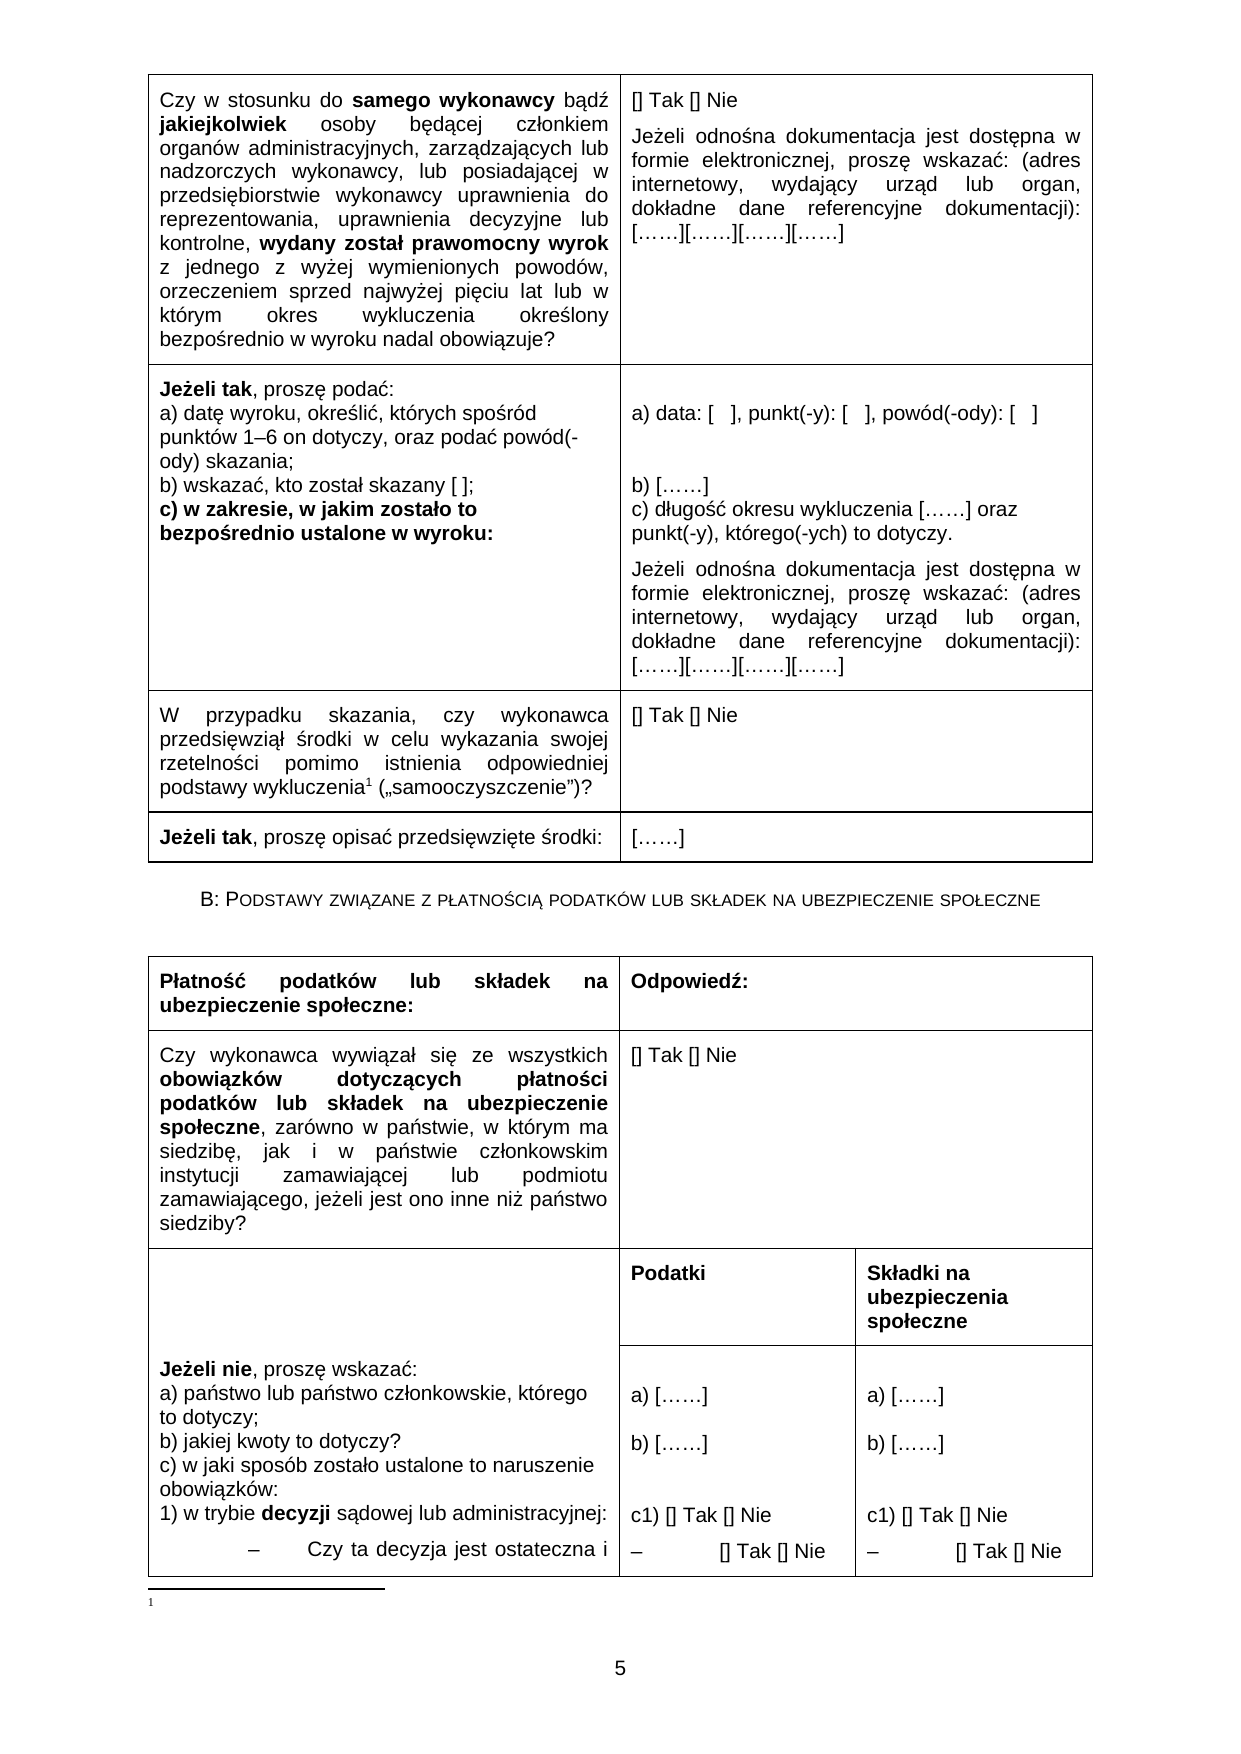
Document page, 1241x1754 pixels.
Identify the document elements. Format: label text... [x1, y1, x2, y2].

table_cell Czy wykonawca wywiązał się ze wszystkich obowiązków dotyczących płatności podatków lub składek na ubezpieczenie społeczne, zarówno w państwie, w którym ma siedzibę, jak i w państwie członkowskim instytucji zamawiającej lub podmiotu zamawiającego, jeżeli jest ono inne niż państwo siedziby? [149, 1031, 619, 1247]
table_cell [620, 1346, 855, 1576]
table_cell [856, 1346, 1092, 1576]
table_cell Jeżeli tak, proszę podać: a) datę wyroku, określić, których spośród punktów 1–6 on dotyczy, oraz podać powód(-ody) skazania; b) wskazać, kto został skazany [ ]; c) w zakresie, w jakim zostało to bezpośrednio ustalone w wyroku: [149, 365, 620, 689]
table_cell Podatki [620, 1249, 855, 1345]
table_cell a) data: [ ], punkt(-y): [ ], powód(-ody): [ ] b) [……] c) długość okresu wykluczenia [……] oraz punkt(-y), którego(-ych) to dotyczy. Jeżeli odnośna dokumentacja jest dostępna w formie elektronicznej, proszę wskazać: (adres internetowy, wydający urząd lub organ, dokładne dane referencyjne dokumentacji): [……][……][……][……] [621, 365, 1092, 689]
table_cell Składki na ubezpieczenia społeczne [856, 1249, 1092, 1345]
table_cell [] Tak [] Nie Jeżeli odnośna dokumentacja jest dostępna w formie elektronicznej, proszę wskazać: (adres internetowy, wydający urząd lub organ, dokładne dane referencyjne dokumentacji): [……][……][……][……] [621, 75, 1092, 363]
table_cell Jeżeli nie, proszę wskazać: a) państwo lub państwo członkowskie, którego to dotyczy; b) jakiej kwoty to dotyczy? c) w jaki sposób zostało ustalone to naruszenie obowiązków: 1) w trybie decyzji sądowej lub administracyjnej: Czy ta decyzja jest ostateczna i wiążąca? Proszę podać datę wyroku lub decyzji. W przypadku wyroku, o ile została w nim bezpośrednio określona, długość okresu wykluczenia: 2) w inny sposób? Proszę sprecyzować, w jaki: d) Czy wykonawca spełnił lub spełni swoje obowiązki, dokonując płatności należnych podatków lub składek na ubezpieczenie społeczne, lub też zawierając wiążące porozumienia w celu spłaty tych należności, obejmujące w stosownych przypadkach narosłe odsetki lub grzywny? [149, 1249, 619, 1576]
table_header Odpowiedź: [620, 957, 1092, 1030]
table_header Płatność podatków lub składek na ubezpieczenie społeczne: [149, 957, 619, 1030]
title B: Podstawy związane z płatnością podatków lub składek na ubezpieczenie społeczne [148, 886, 1093, 910]
table_cell Czy w stosunku do samego wykonawcy bądź jakiejkolwiek osoby będącej członkiem organów administracyjnych, zarządzających lub nadzorczych wykonawcy, lub posiadającej w przedsiębiorstwie wykonawcy uprawnienia do reprezentowania, uprawnienia decyzyjne lub kontrolne, wydany został prawomocny wyrok z jednego z wyżej wymienionych powodów, orzeczeniem sprzed najwyżej pięciu lat lub w którym okres wykluczenia określony bezpośrednio w wyroku nadal obowiązuje? [149, 75, 620, 363]
table_cell [] Tak [] Nie [620, 1031, 1092, 1247]
table_cell [……] [621, 813, 1092, 861]
table_cell Jeżeli tak, proszę opisać przedsięwzięte środki: [149, 813, 620, 861]
table_cell [] Tak [] Nie [621, 691, 1092, 811]
table_cell W przypadku skazania, czy wykonawca przedsięwziął środki w celu wykazania swojej rzetelności pomimo istnienia odpowiedniej podstawy wykluczenia („samooczyszczenie”)? [149, 691, 620, 811]
